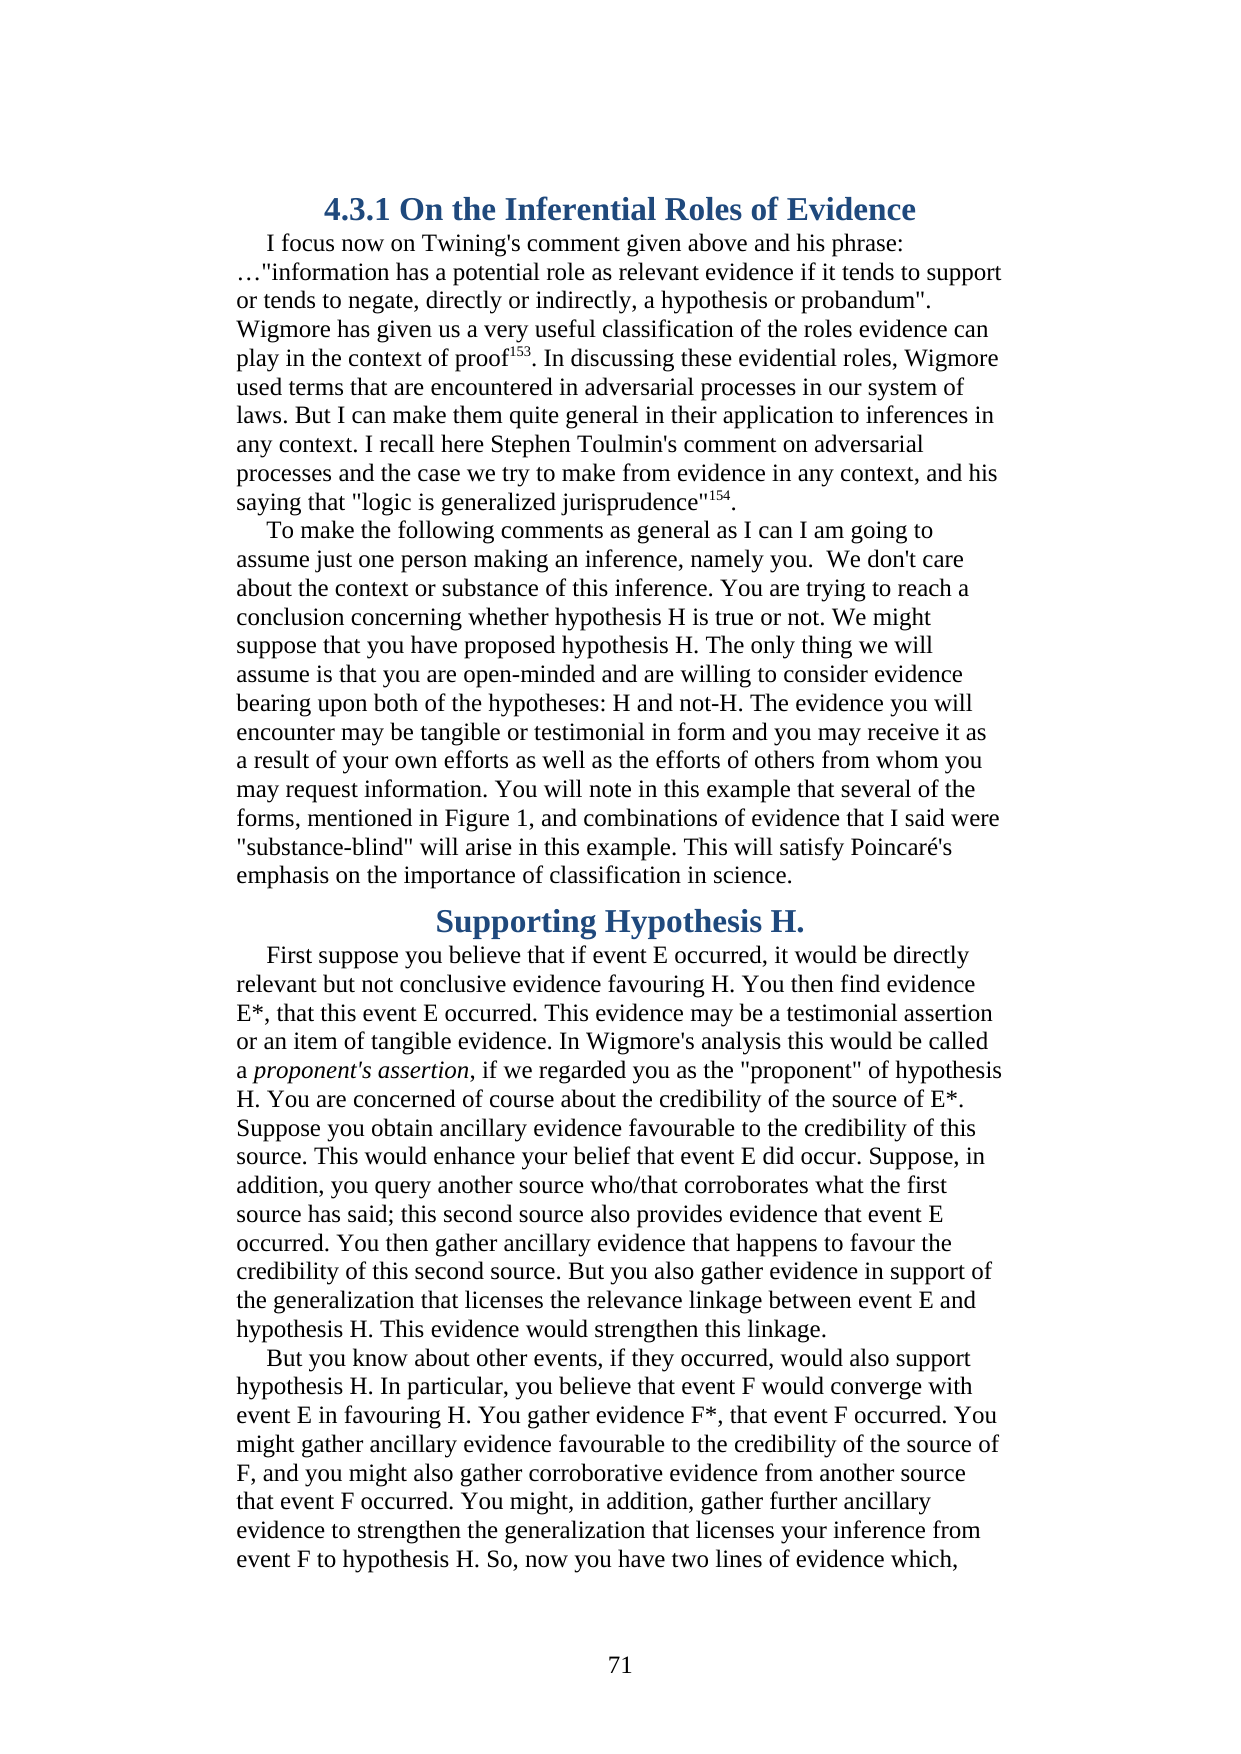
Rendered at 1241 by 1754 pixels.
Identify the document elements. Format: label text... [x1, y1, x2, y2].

text First suppose you believe that if event E occurred, it would be directly relevant but not conclusive evidence favouring H. You then find evidence E*, that this event E occurred. This evidence may be a testimonial assertion or an item of tangible evidence. In Wigmore's analysis this would be called a proponent's assertion, if we regarded you as the "proponent" of hypothesis H. You are concerned of course about the credibility of the source of E*. Suppose you obtain ancillary evidence favourable to the credibility of this source. This would enhance your belief that event E did occur. Suppose, in addition, you query another source who/that corroborates what the first source has said; this second source also provides evidence that event E occurred. You then gather ancillary evidence that happens to favour the credibility of this second source. But you also gather evidence in support of the generalization that licenses the relevance linkage between event E and hypothesis H. This evidence would strengthen this linkage. [236, 940, 1004, 1343]
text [236, 1343, 1004, 1573]
subtitle Supporting Hypothesis H. [236, 902, 1004, 940]
text I focus now on Twining's comment given above and his phrase: …"information has a potential role as relevant evidence if it tends to support or tends to negate, directly or indirectly, a hypothesis or probandum". Wigmore has given us a very useful classification of the roles evidence can play in the context of proof. In discussing these evidential roles, Wigmore used terms that are encountered in adversarial processes in our system of laws. But I can make them quite general in their application to inferences in any context. I recall here Stephen Toulmin's comment on adversarial processes and the case we try to make from evidence in any context, and his saying that "logic is generalized jurisprudence". [236, 228, 1004, 516]
subtitle 4.3.1 On the Inferential Roles of Evidence [236, 190, 1004, 228]
text To make the following comments as general as I can I am going to assume just one person making an inference, namely you. We don't care about the context or substance of this inference. You are trying to reach a conclusion concerning whether hypothesis H is true or not. We might suppose that you have proposed hypothesis H. The only thing we will assume is that you are open-minded and are willing to consider evidence bearing upon both of the hypotheses: H and not-H. The evidence you will encounter may be tangible or testimonial in form and you may receive it as a result of your own efforts as well as the efforts of others from whom you may request information. You will note in this example that several of the forms, mentioned in Figure 1, and combinations of evidence that I said were "substance-blind" will arise in this example. This will satisfy Poincaré's emphasis on the importance of classification in science. [236, 516, 1004, 889]
